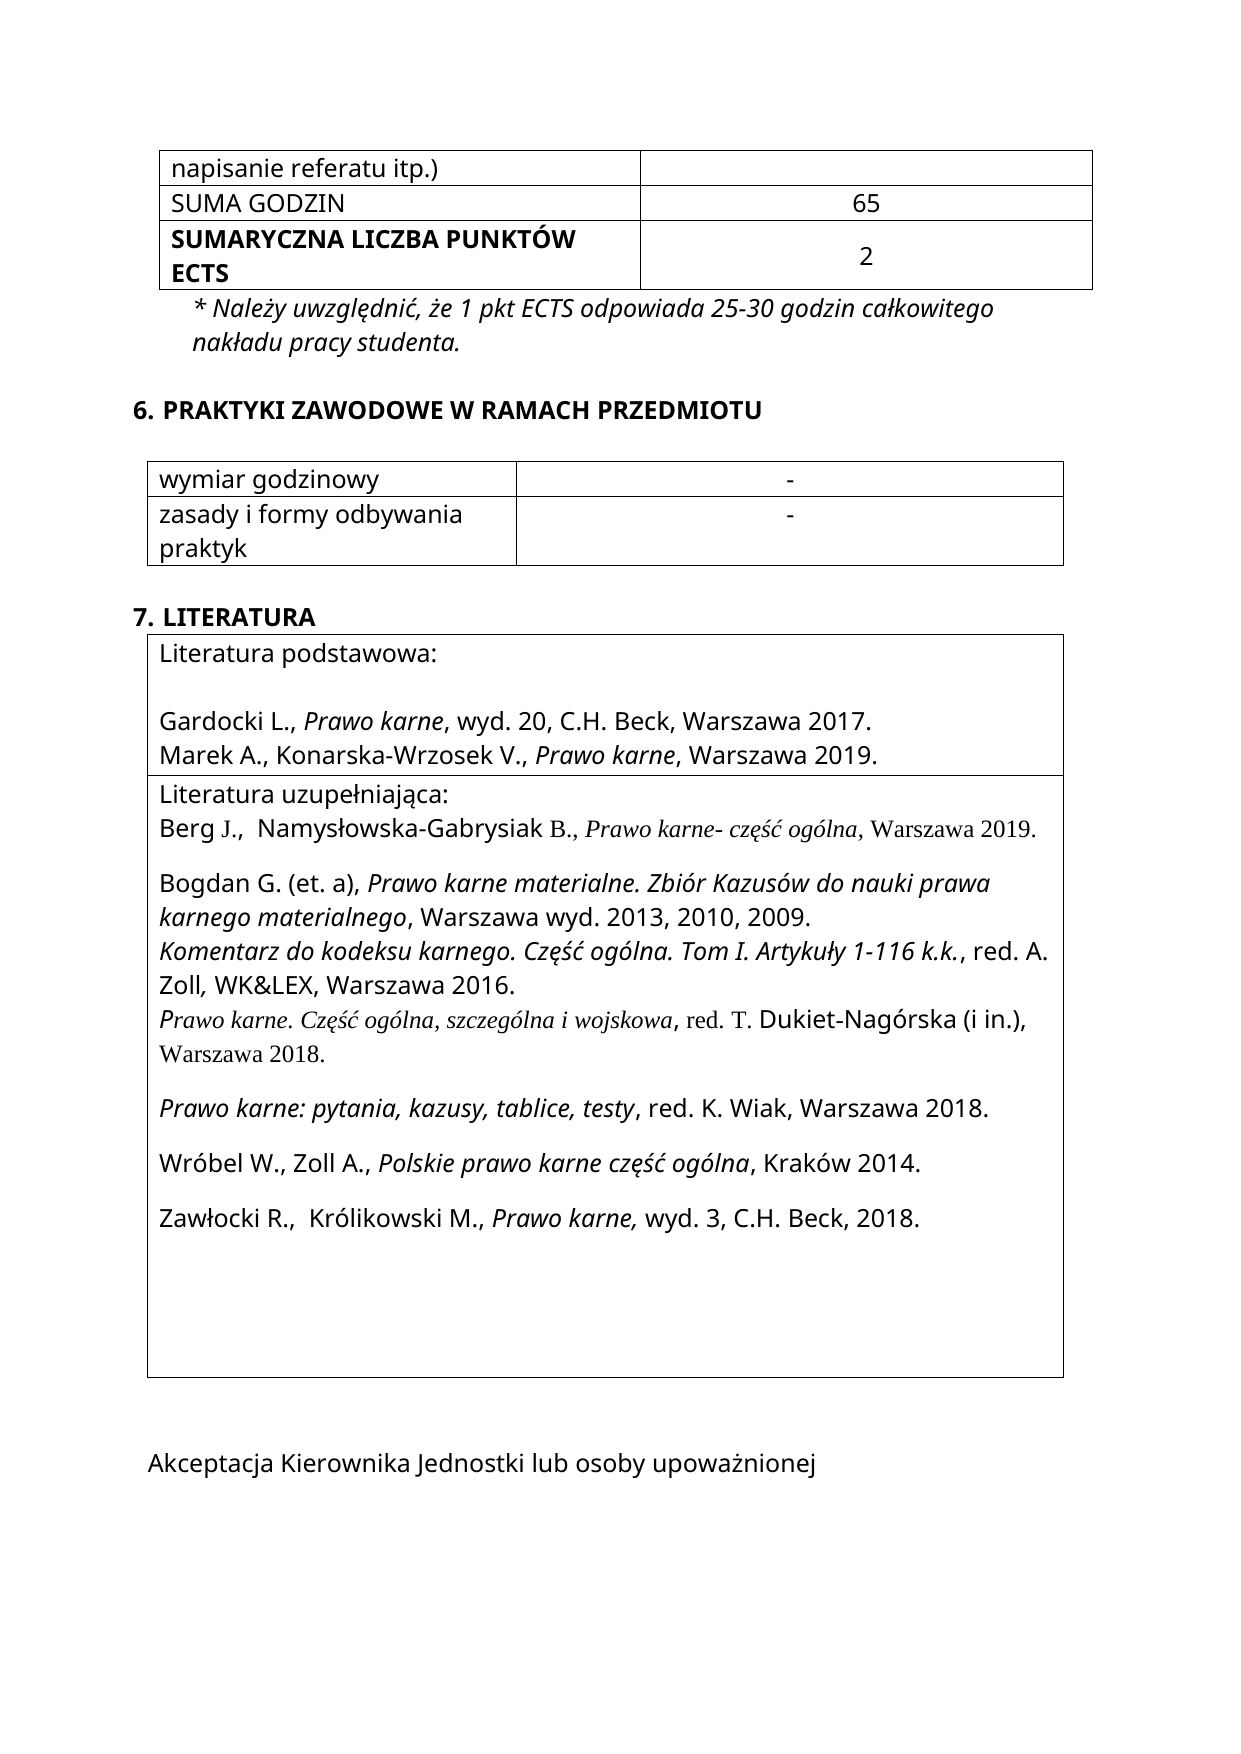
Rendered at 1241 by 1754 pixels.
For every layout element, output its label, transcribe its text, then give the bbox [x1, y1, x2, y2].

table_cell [160, 151, 640, 185]
table_cell 2 [641, 221, 1092, 289]
table_cell zasady i formy odbywania praktyk [148, 497, 516, 565]
table_cell 65 [641, 186, 1092, 220]
table_header - [517, 462, 1063, 496]
table_cell SUMA GODZIN [160, 186, 640, 220]
table_header Literatura podstawowa: Gardocki L., Prawo karne, wyd. 20, C.H. Beck, Warszawa 2017. Marek A., Konarska-Wrzosek V., Prawo karne, Warszawa 2019. [148, 635, 1063, 775]
table_header wymiar godzinowy [148, 462, 516, 496]
table_cell 30 [641, 151, 1092, 185]
text * Należy uwzględnić, że 1 pkt ECTS odpowiada 25-30 godzin całkowitego nakładu pracy studenta. [192, 290, 1092, 358]
table_cell Literatura uzupełniająca: Berg J., Namysłowska-Gabrysiak B., Prawo karne- część ogólna, Warszawa 2019. Bogdan G. (et. a), Prawo karne materialne. Zbiór Kazusów do nauki prawa karnego materialnego, Warszawa wyd. 2013, 2010, 2009. Komentarz do kodeksu karnego. Część ogólna. Tom I. Artykuły 1-116 k.k., red. A. Zoll, WK&LEX, Warszawa 2016. Prawo karne. Część ogólna, szczególna i wojskowa, red. T. Dukiet-Nagórska (i in.), Warszawa 2018. Prawo karne: pytania, kazusy, tablice, testy, red. K. Wiak, Warszawa 2018. Wróbel W., Zoll A., Polskie prawo karne część ogólna, Kraków 2014. Zawłocki R., Królikowski M., Prawo karne, wyd. 3, C.H. Beck, 2018. [148, 776, 1063, 1377]
list LITERATURA [133, 600, 1092, 634]
text Akceptacja Kierownika Jednostki lub osoby upoważnionej [148, 1446, 1092, 1480]
table_cell SUMARYCZNA LICZBA PUNKTÓW ECTS [160, 221, 640, 289]
list PRAKTYKI ZAWODOWE W RAMACH PRZEDMIOTU [133, 393, 1092, 427]
table_cell - [517, 497, 1063, 565]
